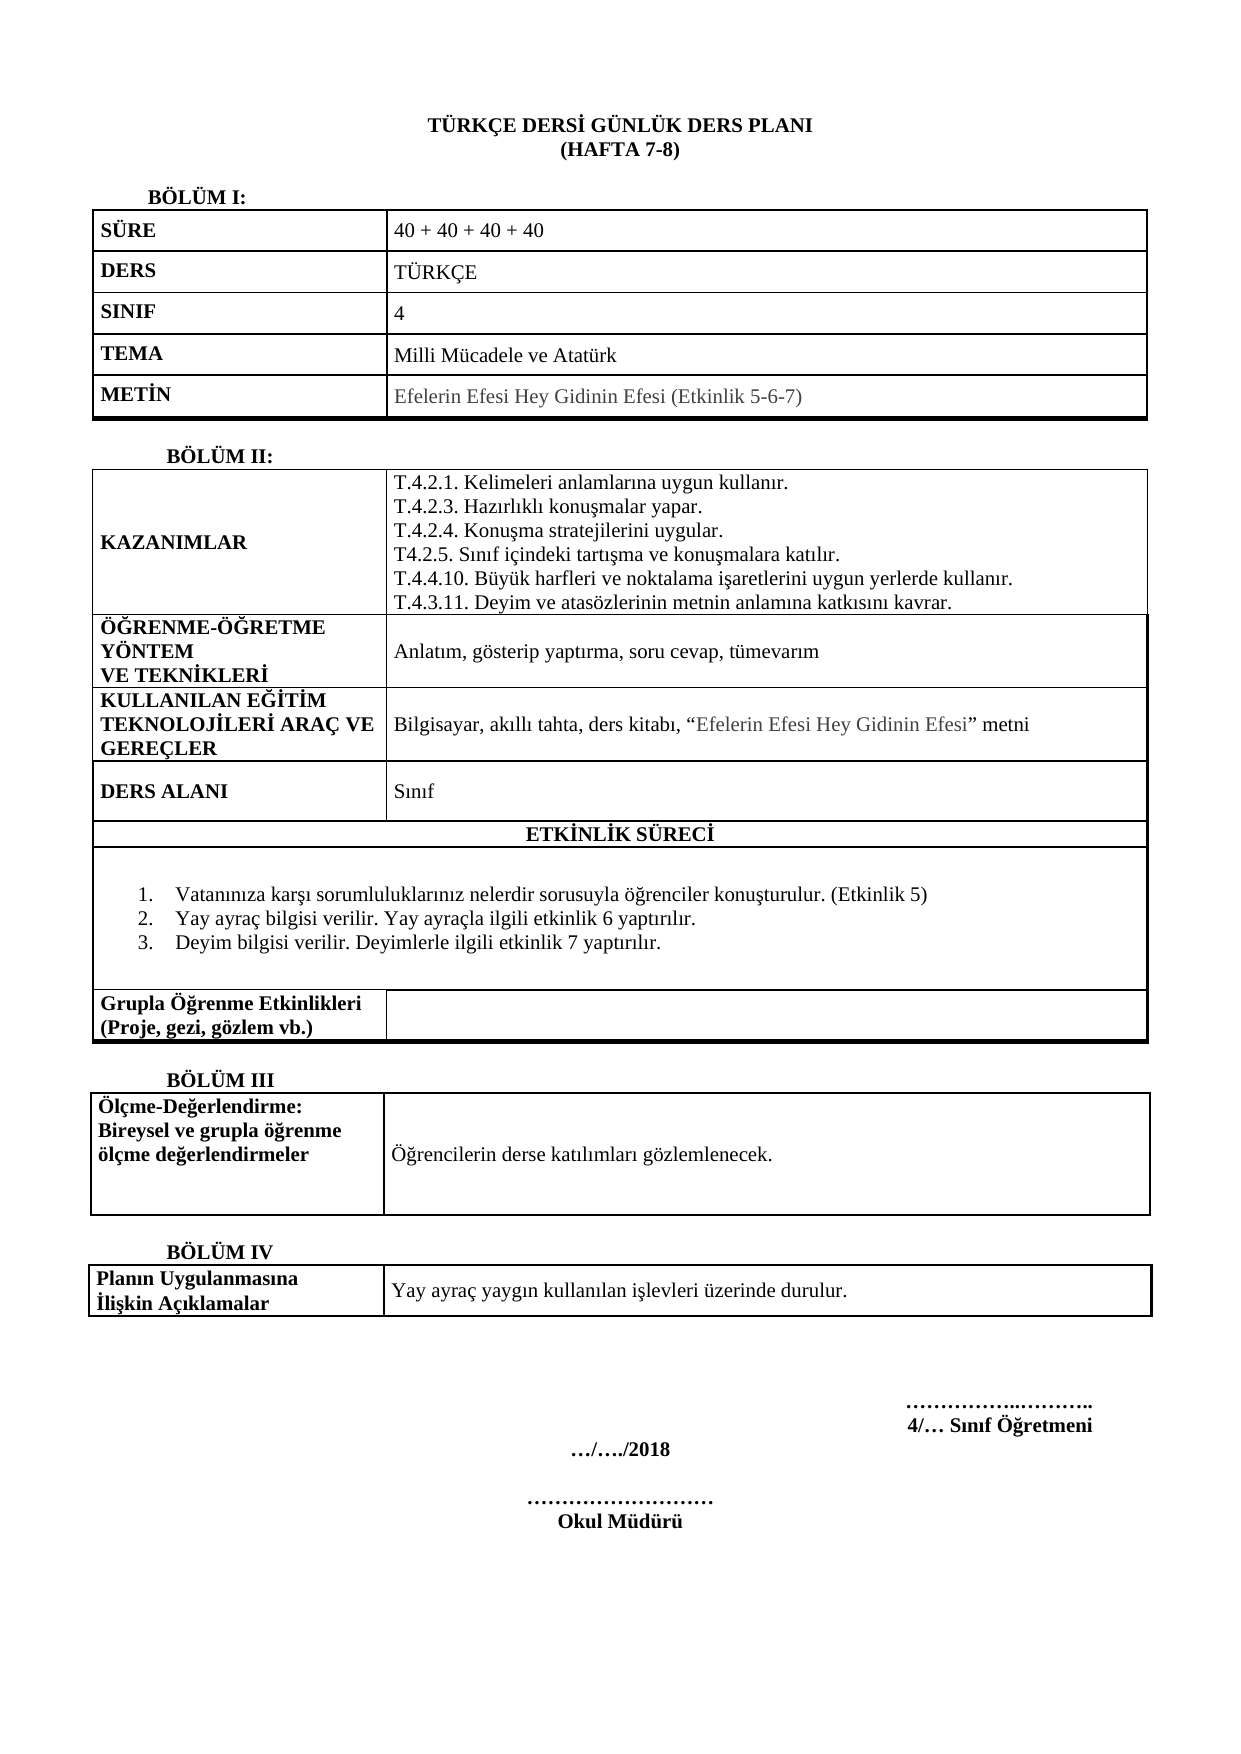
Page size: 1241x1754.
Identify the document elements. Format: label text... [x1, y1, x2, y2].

table_header T.4.2.1. Kelimeleri anlamlarına uygun kullanır. T.4.2.3. Hazırlıklı konuşmalar yapar. T.4.2.4. Konuşma stratejilerini uygular. T4.2.5. Sınıf içindeki tartışma ve konuşmalara katılır. T.4.4.10. Büyük harfleri ve noktalama işaretlerini uygun yerlerde kullanır. T.4.3.11. Deyim ve atasözlerinin metnin anlamına katkısını kavrar. [387, 470, 1147, 614]
table_cell Sınıf [387, 762, 1146, 820]
text BÖLÜM I: [148, 185, 1092, 209]
text 4/… Sınıf Öğretmeni [148, 1413, 1092, 1437]
text ……………..……….. [148, 1389, 1092, 1413]
text BÖLÜM II: [148, 444, 1092, 468]
table_cell KULLANILAN EĞİTİM TEKNOLOJİLERİ ARAÇ VE GEREÇLER [93, 688, 386, 760]
table_cell Bilgisayar, akıllı tahta, ders kitabı, “Efelerin Efesi Hey Gidinin Efesi” metni [387, 688, 1146, 760]
table_header SÜRE [94, 211, 386, 250]
table_cell 4 [388, 293, 1146, 333]
table_cell DERS [94, 252, 386, 292]
text TÜRKÇE DERSİ GÜNLÜK DERS PLANI [148, 113, 1092, 137]
table_cell Vatanınıza karşı sorumluluklarınız nelerdir sorusuyla öğrenciler konuşturulur. (Etkinlik 5) Yay ayraç bilgisi verilir. Yay ayraçla ilgili etkinlik 6 yaptırılır. Deyim bilgisi verilir. Deyimlerle ilgili etkinlik 7 yaptırılır. [94, 848, 1146, 989]
text Okul Müdürü [148, 1509, 1092, 1533]
table_header Yay ayraç yaygın kullanılan işlevleri üzerinde durulur. [385, 1266, 1150, 1314]
table_header Ölçme-Değerlendirme: Bireysel ve grupla öğrenme ölçme değerlendirmeler [92, 1094, 383, 1214]
table_cell DERS ALANI [94, 762, 386, 820]
table_header KAZANIMLAR [93, 470, 386, 614]
table_header 40 + 40 + 40 + 40 [388, 211, 1146, 250]
text ……………………… [148, 1485, 1092, 1509]
table_header Planın Uygulanmasına İlişkin Açıklamalar [90, 1266, 383, 1314]
text …/…./2018 [148, 1437, 1092, 1461]
table_cell TEMA [94, 335, 386, 374]
table_cell METİN [94, 376, 386, 416]
table_cell Milli Mücadele ve Atatürk [388, 335, 1146, 374]
text (HAFTA 7-8) [148, 137, 1092, 161]
table_header Öğrencilerin derse katılımları gözlemlenecek. [385, 1094, 1149, 1214]
subtitle BÖLÜM III [148, 1068, 1092, 1092]
table_cell [387, 991, 1146, 1039]
table_cell SINIF [94, 293, 386, 333]
table_cell ETKİNLİK SÜRECİ [94, 822, 1146, 846]
table_cell Anlatım, gösterip yaptırma, soru cevap, tümevarım [387, 615, 1146, 687]
table_cell Efelerin Efesi Hey Gidinin Efesi (Etkinlik 5-6-7) [388, 376, 1146, 416]
table_cell Grupla Öğrenme Etkinlikleri (Proje, gezi, gözlem vb.) [94, 990, 386, 1039]
subtitle BÖLÜM IV [148, 1240, 1092, 1264]
table_cell TÜRKÇE [388, 252, 1146, 292]
table_cell ÖĞRENME-ÖĞRETME YÖNTEM VE TEKNİKLERİ [93, 615, 386, 687]
